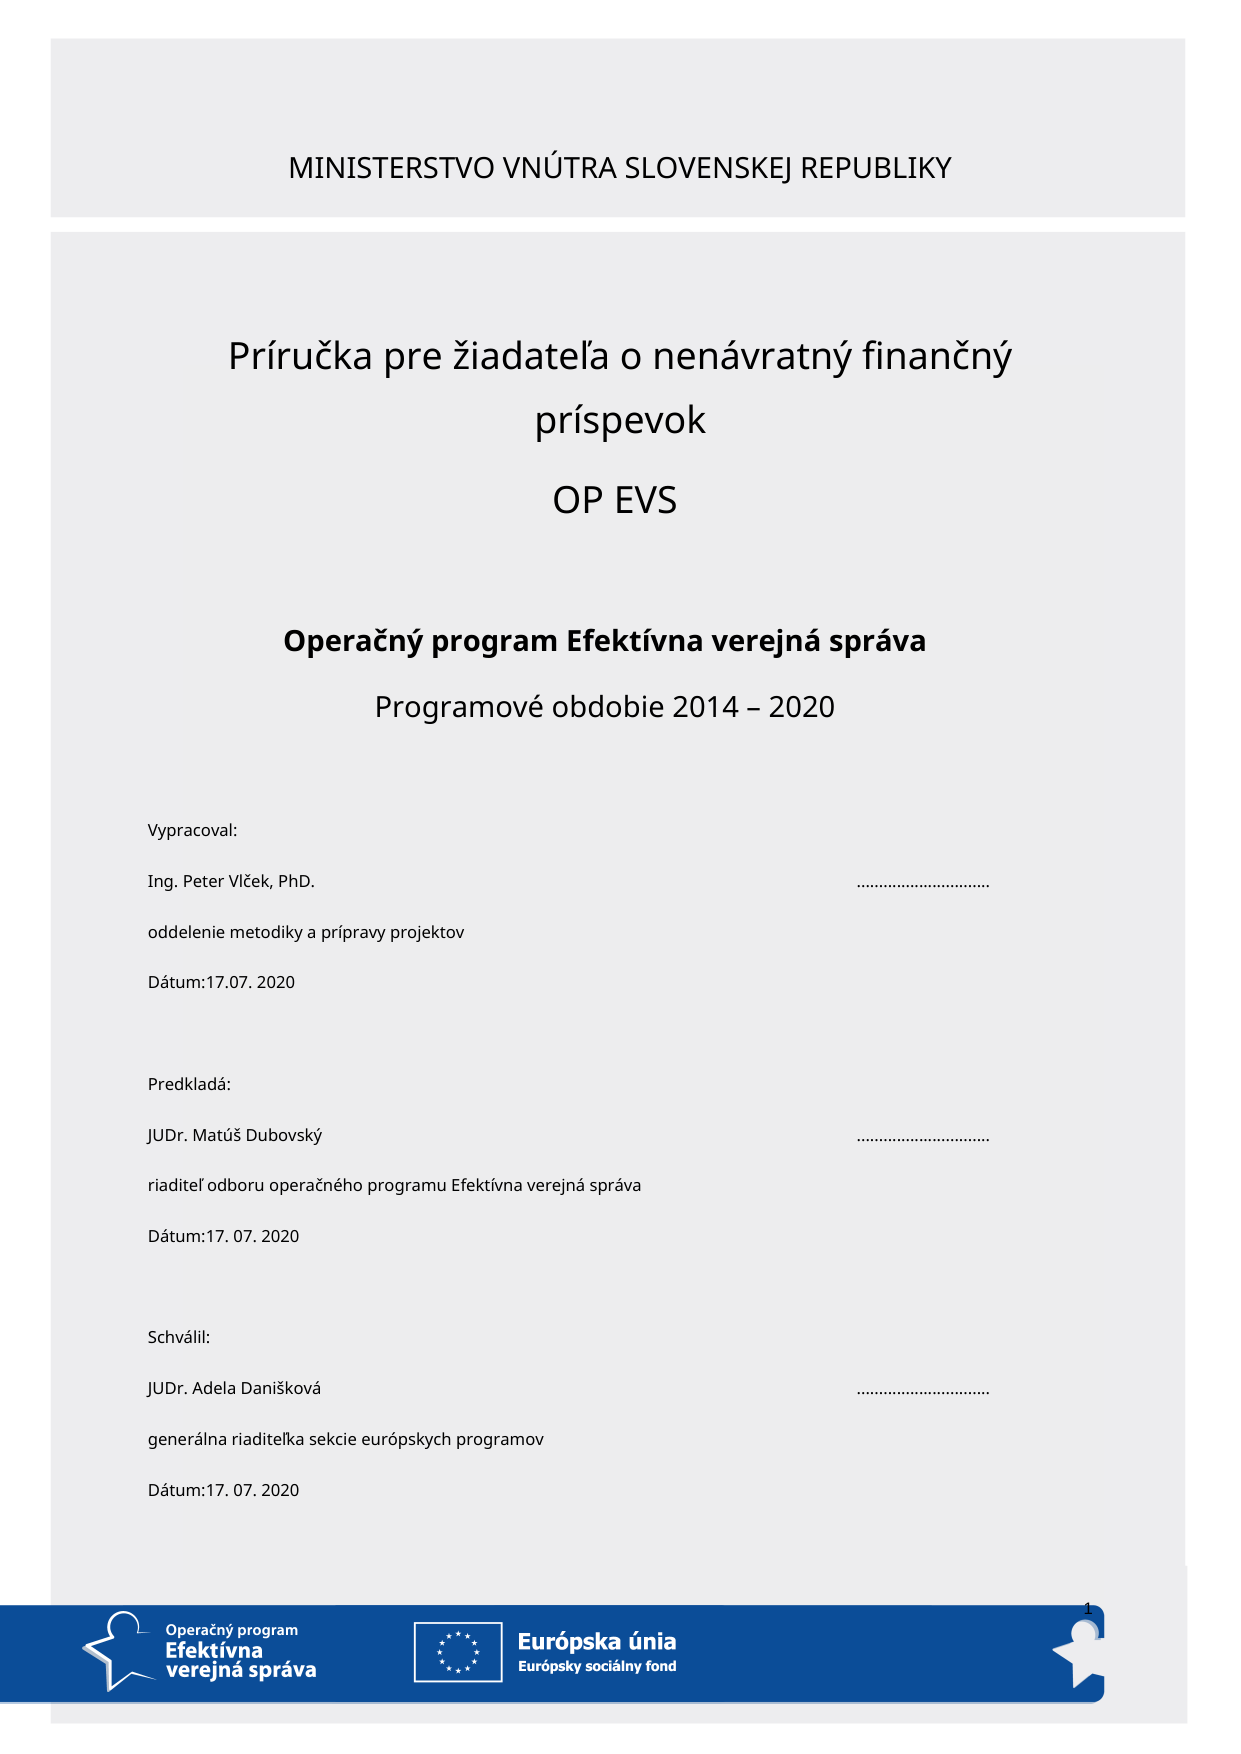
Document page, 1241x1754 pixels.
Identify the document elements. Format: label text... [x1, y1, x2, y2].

text Dátum:17.07. 2020 [148, 971, 1092, 994]
text JUDr. Adela Danišková .............................. [148, 1377, 1092, 1399]
text Ing. Peter Vlček, PhD. .............................. [148, 869, 1092, 892]
text generálna riaditeľka sekcie európskych programov [148, 1427, 1092, 1450]
text Predkladá: [148, 1072, 1092, 1095]
text Operačný program Efektívna verejná správa [148, 620, 1062, 660]
text Schválil: [148, 1326, 1092, 1349]
text Programové obdobie 2014 – 2020 [148, 686, 1062, 726]
text OP EVS [148, 473, 1062, 524]
text JUDr. Matúš Dubovský .............................. [148, 1123, 1092, 1146]
text oddelenie metodiky a prípravy projektov [148, 920, 1092, 943]
text Príručka pre žiadateľa o nenávratný finančný príspevok [148, 329, 1092, 444]
text Dátum:17. 07. 2020 [148, 1224, 1092, 1247]
picture [0, 9, 1240, 1754]
text MINISTERSTVO VNÚTRA SLOVENSKEJ REPUBLIKY [148, 148, 1092, 187]
text Dátum:17. 07. 2020 [148, 1478, 1092, 1501]
text riaditeľ odboru operačného programu Efektívna verejná správa [148, 1174, 1092, 1197]
text Vypracoval: [148, 819, 1092, 841]
